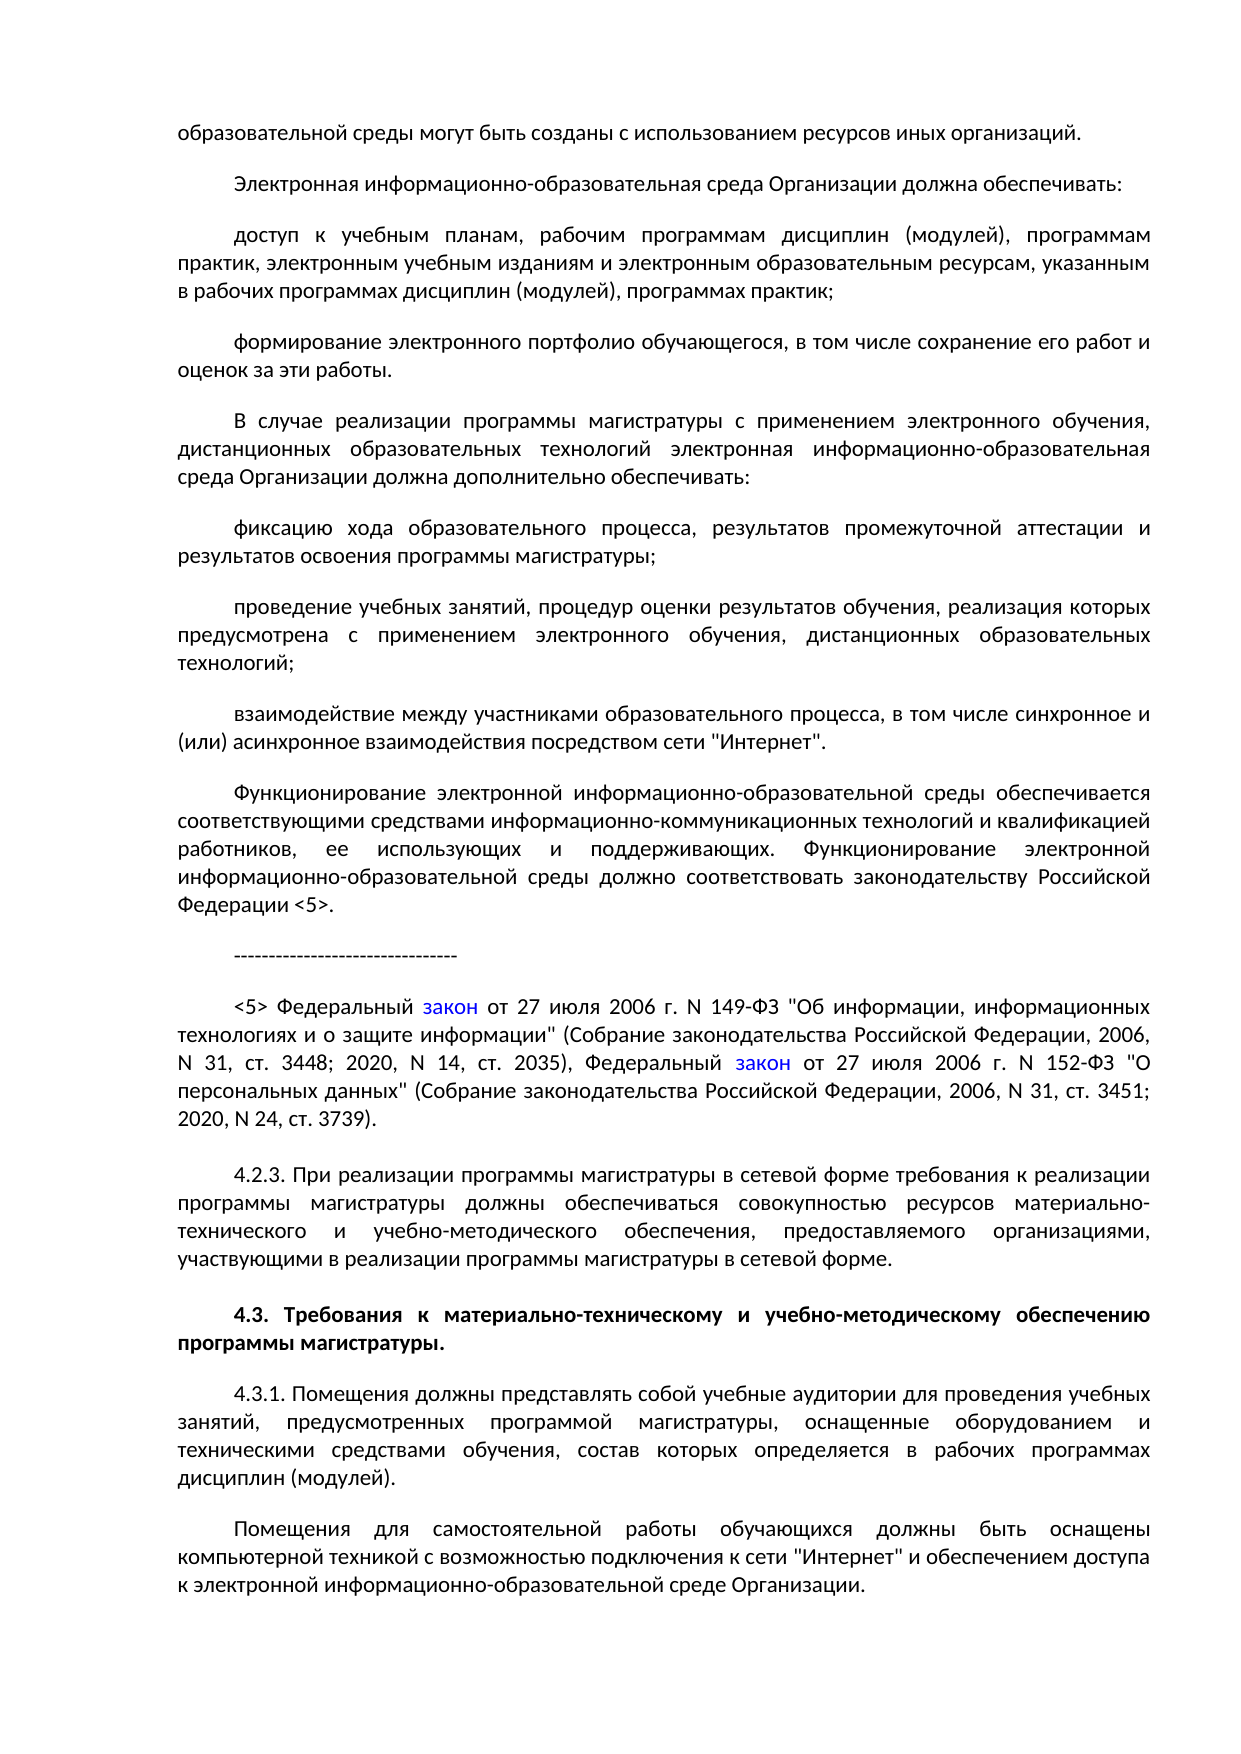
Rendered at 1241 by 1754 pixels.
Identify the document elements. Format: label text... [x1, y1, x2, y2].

text проведение учебных занятий, процедур оценки результатов обучения, реализация которых предусмотрена с применением электронного обучения, дистанционных образовательных технологий; [177, 592, 1152, 676]
text <5> Федеральный закон от 27 июля 2006 г. N 149-ФЗ "Об информации, информационных технологиях и о защите информации" (Собрание законодательства Российской Федерации, 2006, N 31, ст. 3448; 2020, N 14, ст. 2035), Федеральный закон от 27 июля 2006 г. N 152-ФЗ "О персональных данных" (Собрание законодательства Российской Федерации, 2006, N 31, ст. 3451; 2020, N 24, ст. 3739). [177, 992, 1152, 1132]
title 4.3. Требования к материально-техническому и учебно-методическому обеспечению программы магистратуры. [177, 1300, 1152, 1356]
text формирование электронного портфолио обучающегося, в том числе сохранение его работ и оценок за эти работы. [177, 327, 1152, 383]
text 4.3.1. Помещения должны представлять собой учебные аудитории для проведения учебных занятий, предусмотренных программой магистратуры, оснащенные оборудованием и техническими средствами обучения, состав которых определяется в рабочих программах дисциплин (модулей). [177, 1379, 1152, 1491]
text фиксацию хода образовательного процесса, результатов промежуточной аттестации и результатов освоения программы магистратуры; [177, 513, 1152, 569]
text Функционирование электронной информационно-образовательной среды обеспечивается соответствующими средствами информационно-коммуникационных технологий и квалификацией работников, ее использующих и поддерживающих. Функционирование электронной информационно-образовательной среды должно соответствовать законодательству Российской Федерации <5>. [177, 778, 1152, 918]
text В случае реализации программы магистратуры с применением электронного обучения, дистанционных образовательных технологий электронная информационно-образовательная среда Организации должна дополнительно обеспечивать: [177, 406, 1152, 490]
text взаимодействие между участниками образовательного процесса, в том числе синхронное и (или) асинхронное взаимодействия посредством сети "Интернет". [177, 699, 1152, 755]
text -------------------------------- [177, 941, 1152, 969]
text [177, 118, 1152, 146]
text доступ к учебным планам, рабочим программам дисциплин (модулей), программам практик, электронным учебным изданиям и электронным образовательным ресурсам, указанным в рабочих программах дисциплин (модулей), программах практик; [177, 220, 1152, 304]
text Электронная информационно-образовательная среда Организации должна обеспечивать: [177, 169, 1152, 197]
text Помещения для самостоятельной работы обучающихся должны быть оснащены компьютерной техникой с возможностью подключения к сети "Интернет" и обеспечением доступа к электронной информационно-образовательной среде Организации. [177, 1514, 1152, 1598]
text 4.2.3. При реализации программы магистратуры в сетевой форме требования к реализации программы магистратуры должны обеспечиваться совокупностью ресурсов материально-технического и учебно-методического обеспечения, предоставляемого организациями, участвующими в реализации программы магистратуры в сетевой форме. [177, 1160, 1152, 1272]
